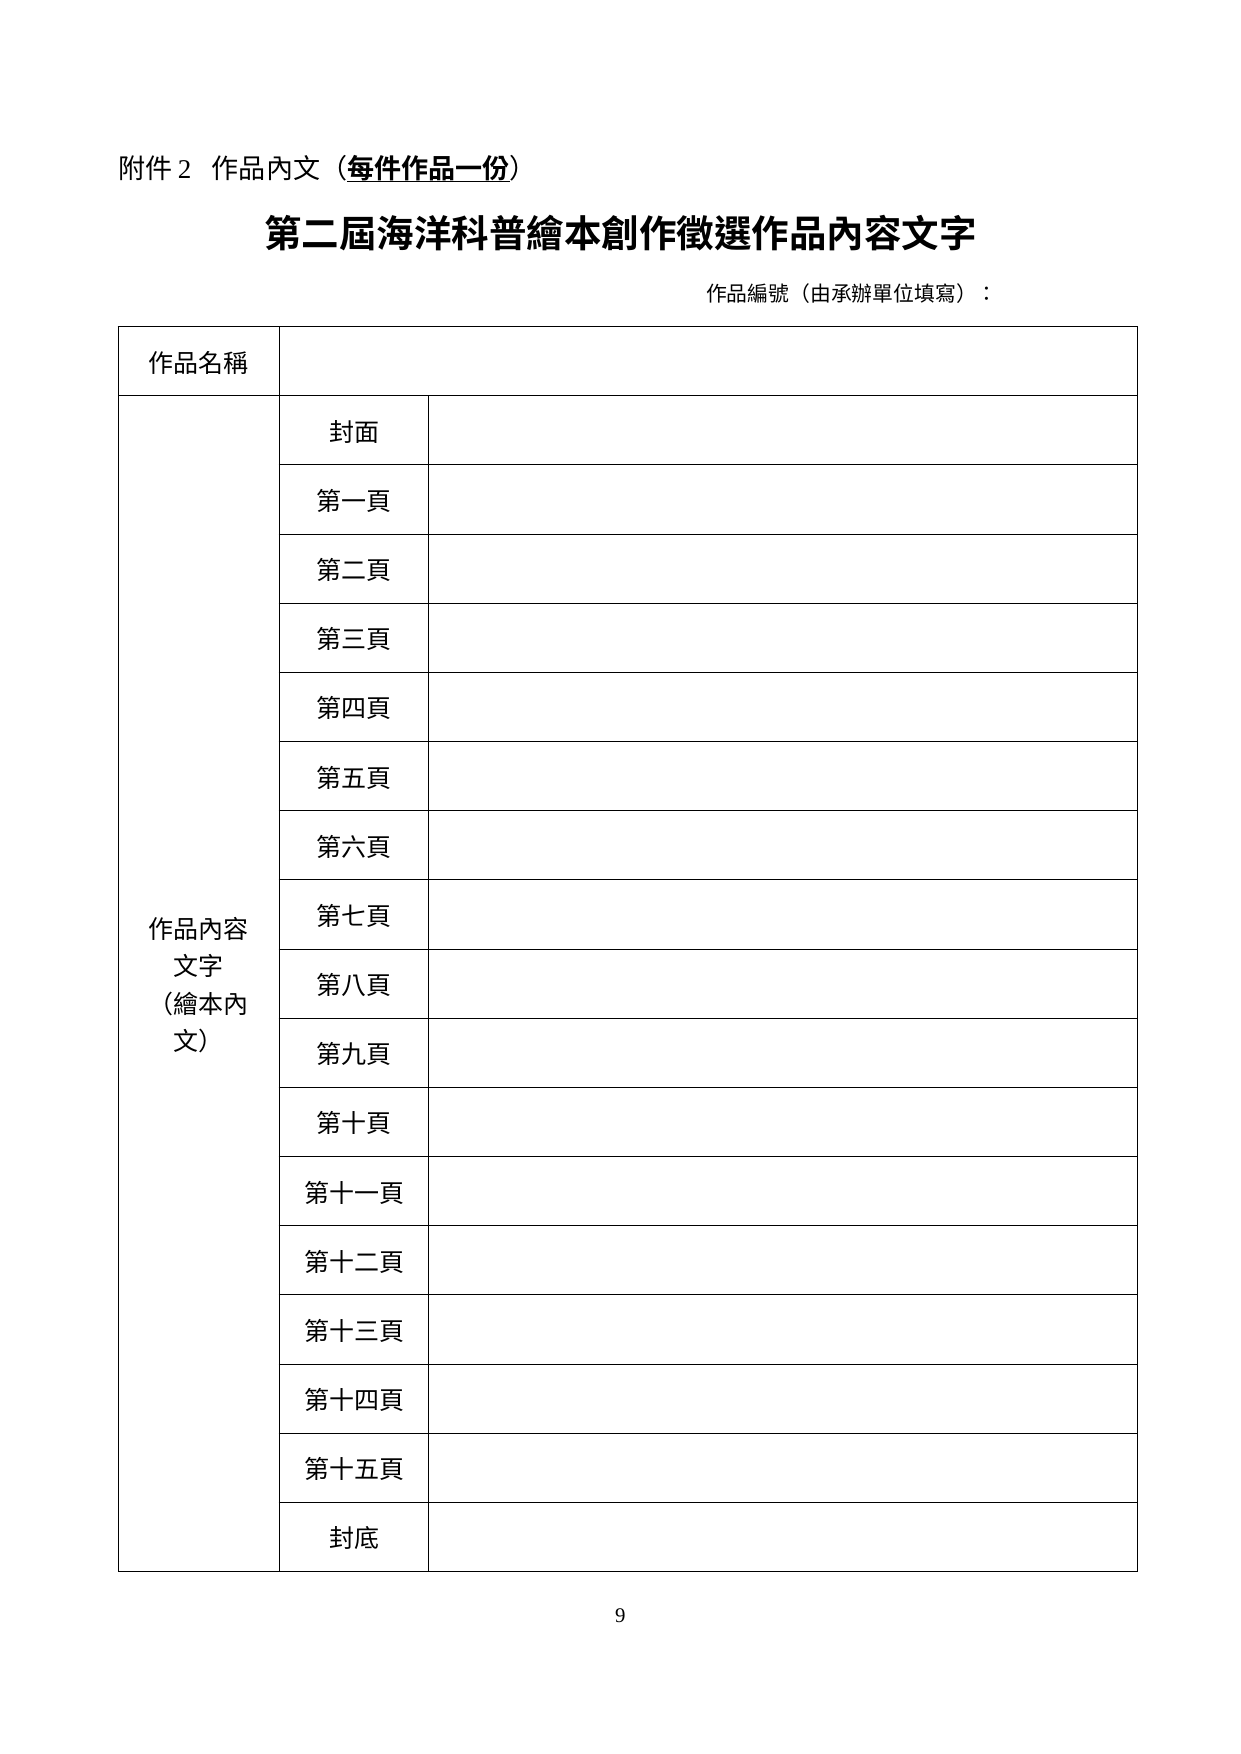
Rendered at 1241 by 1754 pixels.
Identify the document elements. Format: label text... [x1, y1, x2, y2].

table_cell [429, 673, 1137, 741]
table_cell 作品內容 文字 （繪本內文） [119, 396, 279, 1571]
table_cell [429, 1226, 1137, 1294]
table_cell [429, 1295, 1137, 1363]
table_cell [429, 1365, 1137, 1433]
text 附件2 作品內文（每件作品一份） [118, 129, 1122, 204]
table_cell [429, 1019, 1137, 1087]
table_cell 第四頁 [280, 673, 428, 741]
table_cell [429, 950, 1137, 1018]
table_cell 第十頁 [280, 1088, 428, 1156]
table_cell 第八頁 [280, 950, 428, 1018]
table_cell [429, 535, 1137, 603]
table_cell [429, 880, 1137, 948]
table_header [280, 327, 1137, 395]
list 作品編號（由承辦單位填寫）： [664, 277, 1039, 307]
table_header 作品名稱 [119, 327, 279, 395]
table_cell [429, 1157, 1137, 1225]
table_cell [429, 465, 1137, 533]
table_cell [429, 742, 1137, 810]
table_cell 第十三頁 [280, 1295, 428, 1363]
table_cell 封面 [280, 396, 428, 464]
table_cell [429, 1503, 1137, 1571]
table_cell [429, 604, 1137, 672]
table_cell 第五頁 [280, 742, 428, 810]
table_cell 封底 [280, 1503, 428, 1571]
table_cell 第十二頁 [280, 1226, 428, 1294]
table_cell 第七頁 [280, 880, 428, 948]
table_cell [429, 1088, 1137, 1156]
table_cell [429, 811, 1137, 879]
table_cell 第十一頁 [280, 1157, 428, 1225]
table_cell 第九頁 [280, 1019, 428, 1087]
table_cell 第二頁 [280, 535, 428, 603]
table_cell 第十四頁 [280, 1365, 428, 1433]
table_cell 第三頁 [280, 604, 428, 672]
table_cell [429, 1434, 1137, 1502]
table_cell [429, 396, 1137, 464]
table_cell 第六頁 [280, 811, 428, 879]
text 第二屆海洋科普繪本創作徵選作品內容文字 [118, 204, 1122, 258]
table_cell 第一頁 [280, 465, 428, 533]
table_cell 第十五頁 [280, 1434, 428, 1502]
